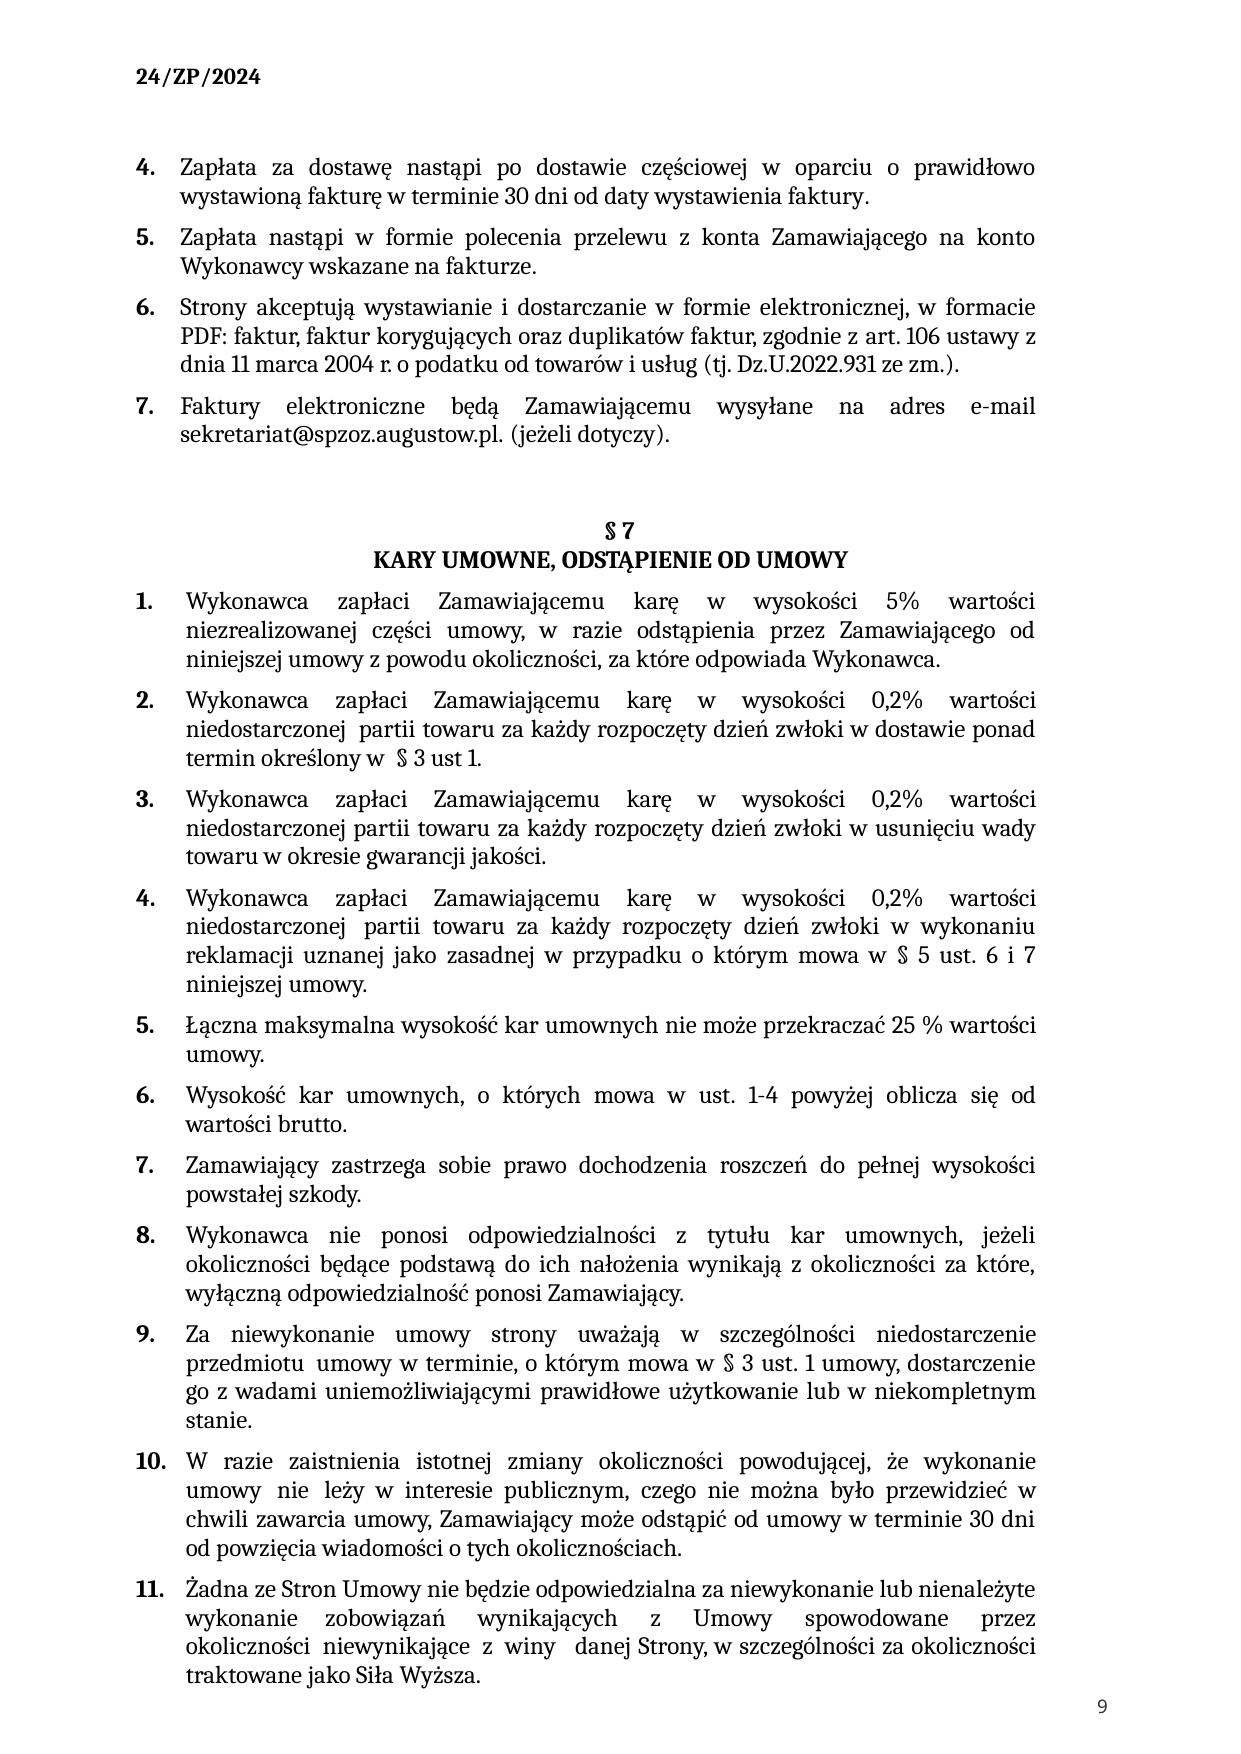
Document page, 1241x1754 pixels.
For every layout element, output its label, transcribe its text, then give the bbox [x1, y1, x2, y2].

text KARY UMOWNE, ODSTĄPIENIE OD UMOWY [373, 546, 1036, 575]
text § 7 [603, 517, 1036, 546]
list Faktury elektroniczne będą Zamawiającemu wysyłane na adres e-mail sekretariat@spzoz.augustow.pl. (jeżeli dotyczy). [136, 392, 1036, 449]
list Wykonawca nie ponosi odpowiedzialności z tytułu kar umownych, jeżeli okoliczności będące podstawą do ich nałożenia wynikają z okoliczności za które, wyłączną odpowiedzialność ponosi Zamawiający. [136, 1221, 1036, 1307]
list Zapłata nastąpi w formie polecenia przelewu z konta Zamawiającego na konto Wykonawcy wskazane na fakturze. [136, 223, 1036, 280]
list Strony akceptują wystawianie i dostarczanie w formie elektronicznej, w formacie PDF: faktur, faktur korygujących oraz duplikatów faktur, zgodnie z art. 106 ustawy z dnia 11 marca 2004 r. o podatku od towarów i usług (tj. Dz.U.2022.931 ze zm.). [136, 293, 1036, 379]
list W razie zaistnienia istotnej zmiany okoliczności powodującej, że wykonanie umowy nie leży w interesie publicznym, czego nie można było przewidzieć w chwili zawarcia umowy, Zamawiający może odstąpić od umowy w terminie 30 dni od powzięcia wiadomości o tych okolicznościach. [136, 1447, 1036, 1562]
list Wykonawca zapłaci Zamawiającemu karę w wysokości 0,2% wartości niedostarczonej partii towaru za każdy rozpoczęty dzień zwłoki w dostawie ponad termin określony w § 3 ust 1. [136, 686, 1036, 772]
list Zamawiający zastrzega sobie prawo dochodzenia roszczeń do pełnej wysokości powstałej szkody. [136, 1151, 1036, 1208]
list Wykonawca zapłaci Zamawiającemu karę w wysokości 0,2% wartości niedostarczonej partii towaru za każdy rozpoczęty dzień zwłoki w wykonaniu reklamacji uznanej jako zasadnej w przypadku o którym mowa w § 5 ust. 6 i 7 niniejszej umowy. [136, 883, 1036, 998]
list Wysokość kar umownych, o których mowa w ust. 1-4 powyżej oblicza się od wartości brutto. [136, 1081, 1036, 1138]
list Wykonawca zapłaci Zamawiającemu karę w wysokości 5% wartości niezrealizowanej części umowy, w razie odstąpienia przez Zamawiającego od niniejszej umowy z powodu okoliczności, za które odpowiada Wykonawca. [136, 587, 1036, 673]
list Wykonawca zapłaci Zamawiającemu karę w wysokości 0,2% wartości niedostarczonej partii towaru za każdy rozpoczęty dzień zwłoki w usunięciu wady towaru w okresie gwarancji jakości. [136, 785, 1036, 871]
list Zapłata za dostawę nastąpi po dostawie częściowej w oparciu o prawidłowo wystawioną fakturę w terminie 30 dni od daty wystawienia faktury. [136, 153, 1036, 210]
list Żadna ze Stron Umowy nie będzie odpowiedzialna za niewykonanie lub nienależyte wykonanie zobowiązań wynikających z Umowy spowodowane przez okoliczności niewynikające z winy danej Strony, w szczególności za okoliczności traktowane jako Siła Wyższa. [136, 1575, 1036, 1690]
list Za niewykonanie umowy strony uważają w szczególności niedostarczenie przedmiotu umowy w terminie, o którym mowa w § 3 ust. 1 umowy, dostarczenie go z wadami uniemożliwiającymi prawidłowe użytkowanie lub w niekompletnym stanie. [136, 1320, 1036, 1435]
list Łączna maksymalna wysokość kar umownych nie może przekraczać 25 % wartości umowy. [136, 1011, 1036, 1068]
